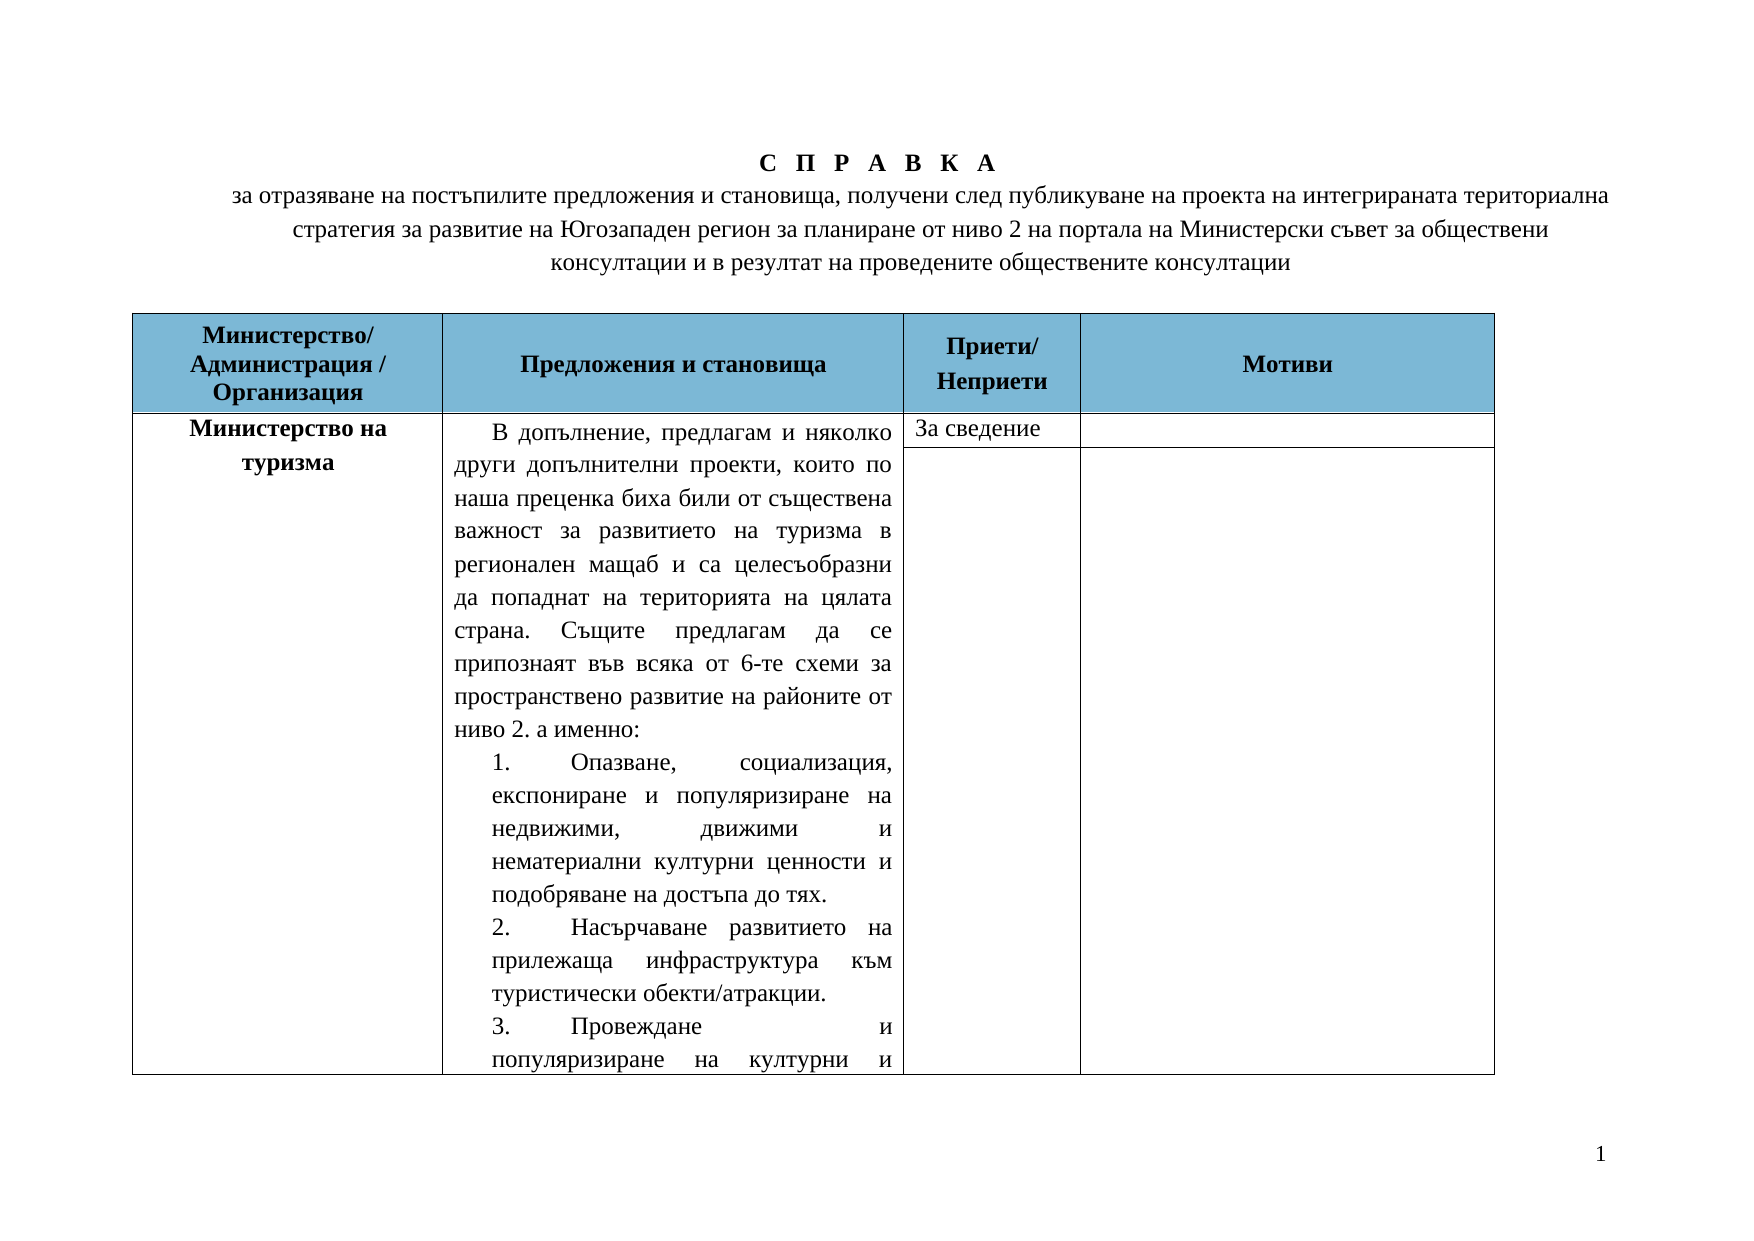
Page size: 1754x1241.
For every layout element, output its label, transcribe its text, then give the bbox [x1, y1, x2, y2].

table_header Приети/ Неприети [904, 314, 1080, 412]
table_header Мотиви [1081, 314, 1494, 412]
title С П Р А В К А [148, 148, 1606, 176]
table_cell За сведение [904, 414, 1080, 447]
table_cell [1081, 414, 1494, 447]
table_cell [904, 448, 1080, 1074]
table_cell Министерство на туризма [133, 414, 442, 1074]
table_header Предложения и становища [443, 314, 903, 412]
table_cell [1081, 448, 1494, 1074]
table_cell В допълнение, предлагам и няколко други допълнителни проекти, които по наша преценка биха били от съществена важност за развитието на туризма в регионален мащаб и са целесъобразни да попаднат на територията на цялата страна. Същите предлагам да се припознаят във всяка от 6-те схеми за пространствено развитие на районите от ниво 2. а именно: Опазване, социализация, експониране и популяризиране на недвижими, движими и нематериални културни ценности и подобряване на достъпа до тях. Насърчаване развитието на прилежаща инфраструктура към туристически обекти/атракции. Провеждане и популяризиране на културни и туристически събития и фестивали. Намаляването въздействието на туристическите дейности върху околната среда и ефективно управление на ресурсите. Създаване на условия за развитие и популяризиране на тематични маршрути на територията на един и няколко района - за кулинарен туризъм, за велотуризъм, за планински туризъм и др. Популяризиране на основни и специализирани форми на туризъм и повишаване на положителния имидж на бранд България чрез използване на ефективни маркетингови инструменти. Популяризиране на малко познати и не много посещавани, но с голям потенциал за развитие туристически обекти/атракции на територията на страната (по принципа на инициативата EDEN - European Destinations of Exellence) на Европейската комисия. [443, 414, 903, 1074]
text за отразяване на постъпилите предложения и становища, получени след публикуване на проекта на интегрираната териториална стратегия за развитие на Югозападен регион за планиране от ниво 2 на портала на Министерски съвет за обществени консултации и в резултат на проведените обществените консултации [221, 181, 1620, 275]
table_header Министерство/ Администрация / Организация [133, 314, 442, 412]
